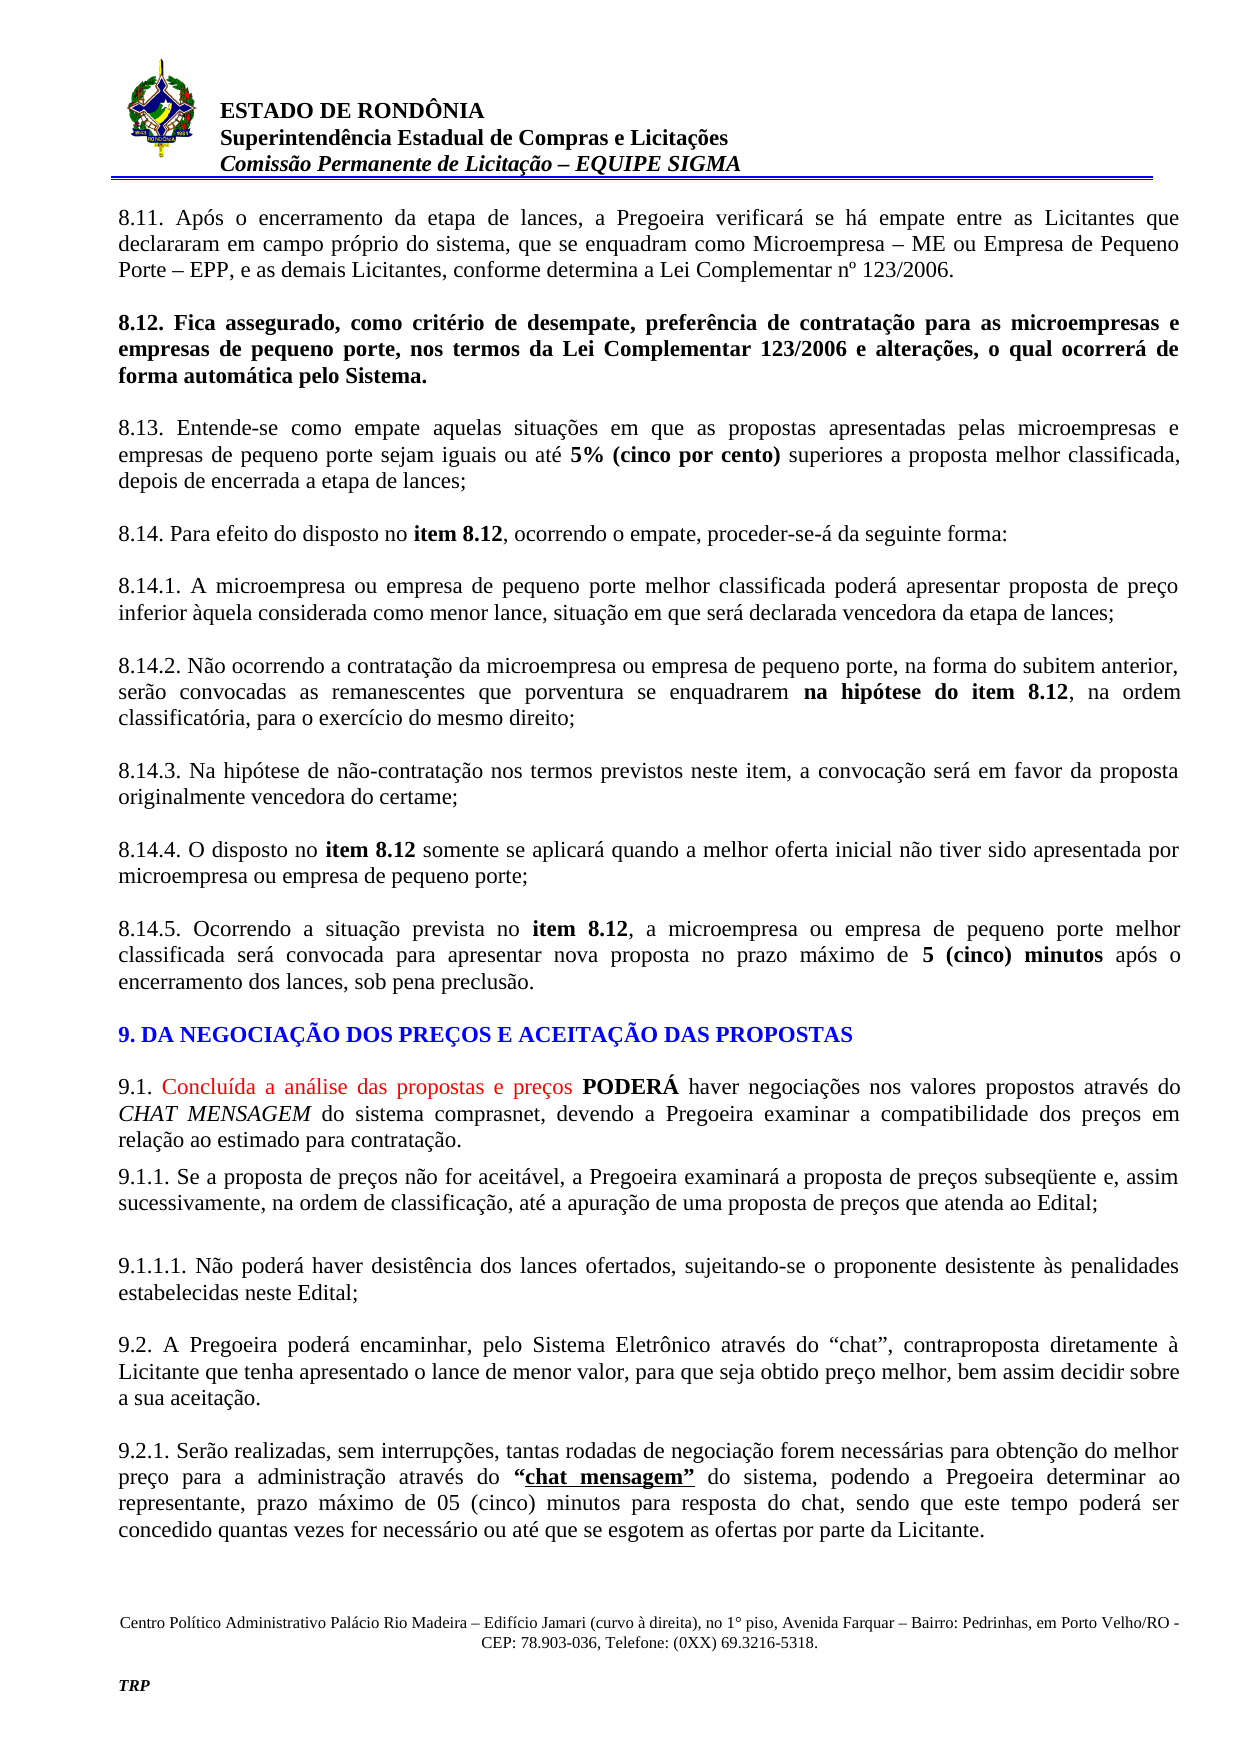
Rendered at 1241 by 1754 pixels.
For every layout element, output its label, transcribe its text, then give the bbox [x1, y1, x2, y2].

text 9.1.1. Se a proposta de preços não for aceitável, a Pregoeira examinará a proposta de preços subseqüente e, assim sucessivamente, na ordem de classificação, até a apuração de uma proposta de preços que atenda ao Edital; [118, 1163, 1181, 1216]
text 9. DA NEGOCIAÇÃO DOS PREÇOS E ACEITAÇÃO DAS PROPOSTAS [118, 1021, 1181, 1047]
text 8.14.5. Ocorrendo a situação prevista no item 8.12, a microempresa ou empresa de pequeno porte melhor classificada será convocada para apresentar nova proposta no prazo máximo de 5 (cinco) minutos após o encerramento dos lances, sob pena preclusão. [118, 915, 1181, 994]
text 9.1. Concluída a análise das propostas e preços PODERÁ haver negociações nos valores propostos através do CHAT MENSAGEM do sistema comprasnet, devendo a Pregoeira examinar a compatibilidade dos preços em relação ao estimado para contratação. [118, 1073, 1181, 1152]
text 8.14.4. O disposto no item 8.12 somente se aplicará quando a melhor oferta inicial não tiver sido apresentada por microempresa ou empresa de pequeno porte; [118, 836, 1181, 889]
text 8.14.1. A microempresa ou empresa de pequeno porte melhor classificada poderá apresentar proposta de preço inferior àquela considerada como menor lance, situação em que será declarada vencedora da etapa de lances; [118, 573, 1181, 625]
text 8.13. Entende-se como empate aquelas situações em que as propostas apresentadas pelas microempresas e empresas de pequeno porte sejam iguais ou até 5% (cinco por cento) superiores a proposta melhor classificada, depois de encerrada a etapa de lances; [118, 414, 1181, 493]
text 9.2.1. Serão realizadas, sem interrupções, tantas rodadas de negociação forem necessárias para obtenção do melhor preço para a administração através do “chat mensagem” do sistema, podendo a Pregoeira determinar ao representante, prazo máximo de 05 (cinco) minutos para resposta do chat, sendo que este tempo poderá ser concedido quantas vezes for necessário ou até que se esgotem as ofertas por parte da Licitante. [118, 1437, 1181, 1542]
text 8.12. Fica assegurado, como critério de desempate, preferência de contratação para as microempresas e empresas de pequeno porte, nos termos da Lei Complementar 123/2006 e alterações, o qual ocorrerá de forma automática pelo Sistema. [118, 309, 1181, 388]
text 8.14.2. Não ocorrendo a contratação da microempresa ou empresa de pequeno porte, na forma do subitem anterior, serão convocadas as remanescentes que porventura se enquadrarem na hipótese do item 8.12, na ordem classificatória, para o exercício do mesmo direito; [118, 652, 1181, 731]
text 8.11. Após o encerramento da etapa de lances, a Pregoeira verificará se há empate entre as Licitantes que declararam em campo próprio do sistema, que se enquadram como Microempresa – ME ou Empresa de Pequeno Porte – EPP, e as demais Licitantes, conforme determina a Lei Complementar nº 123/2006. [118, 204, 1181, 283]
text 9.1.1.1. Não poderá haver desistência dos lances ofertados, sujeitando-se o proponente desistente às penalidades estabelecidas neste Edital; [118, 1252, 1181, 1305]
text 8.14.3. Na hipótese de não-contratação nos termos previstos neste item, a convocação será em favor da proposta originalmente vencedora do certame; [118, 757, 1181, 810]
text 9.2. A Pregoeira poderá encaminhar, pelo Sistema Eletrônico através do “chat”, contraproposta diretamente à Licitante que tenha apresentado o lance de menor valor, para que seja obtido preço melhor, bem assim decidir sobre a sua aceitação. [118, 1331, 1181, 1410]
picture [125, 59, 198, 159]
text 8.14. Para efeito do disposto no item 8.12, ocorrendo o empate, proceder-se-á da seguinte forma: [118, 520, 1181, 546]
